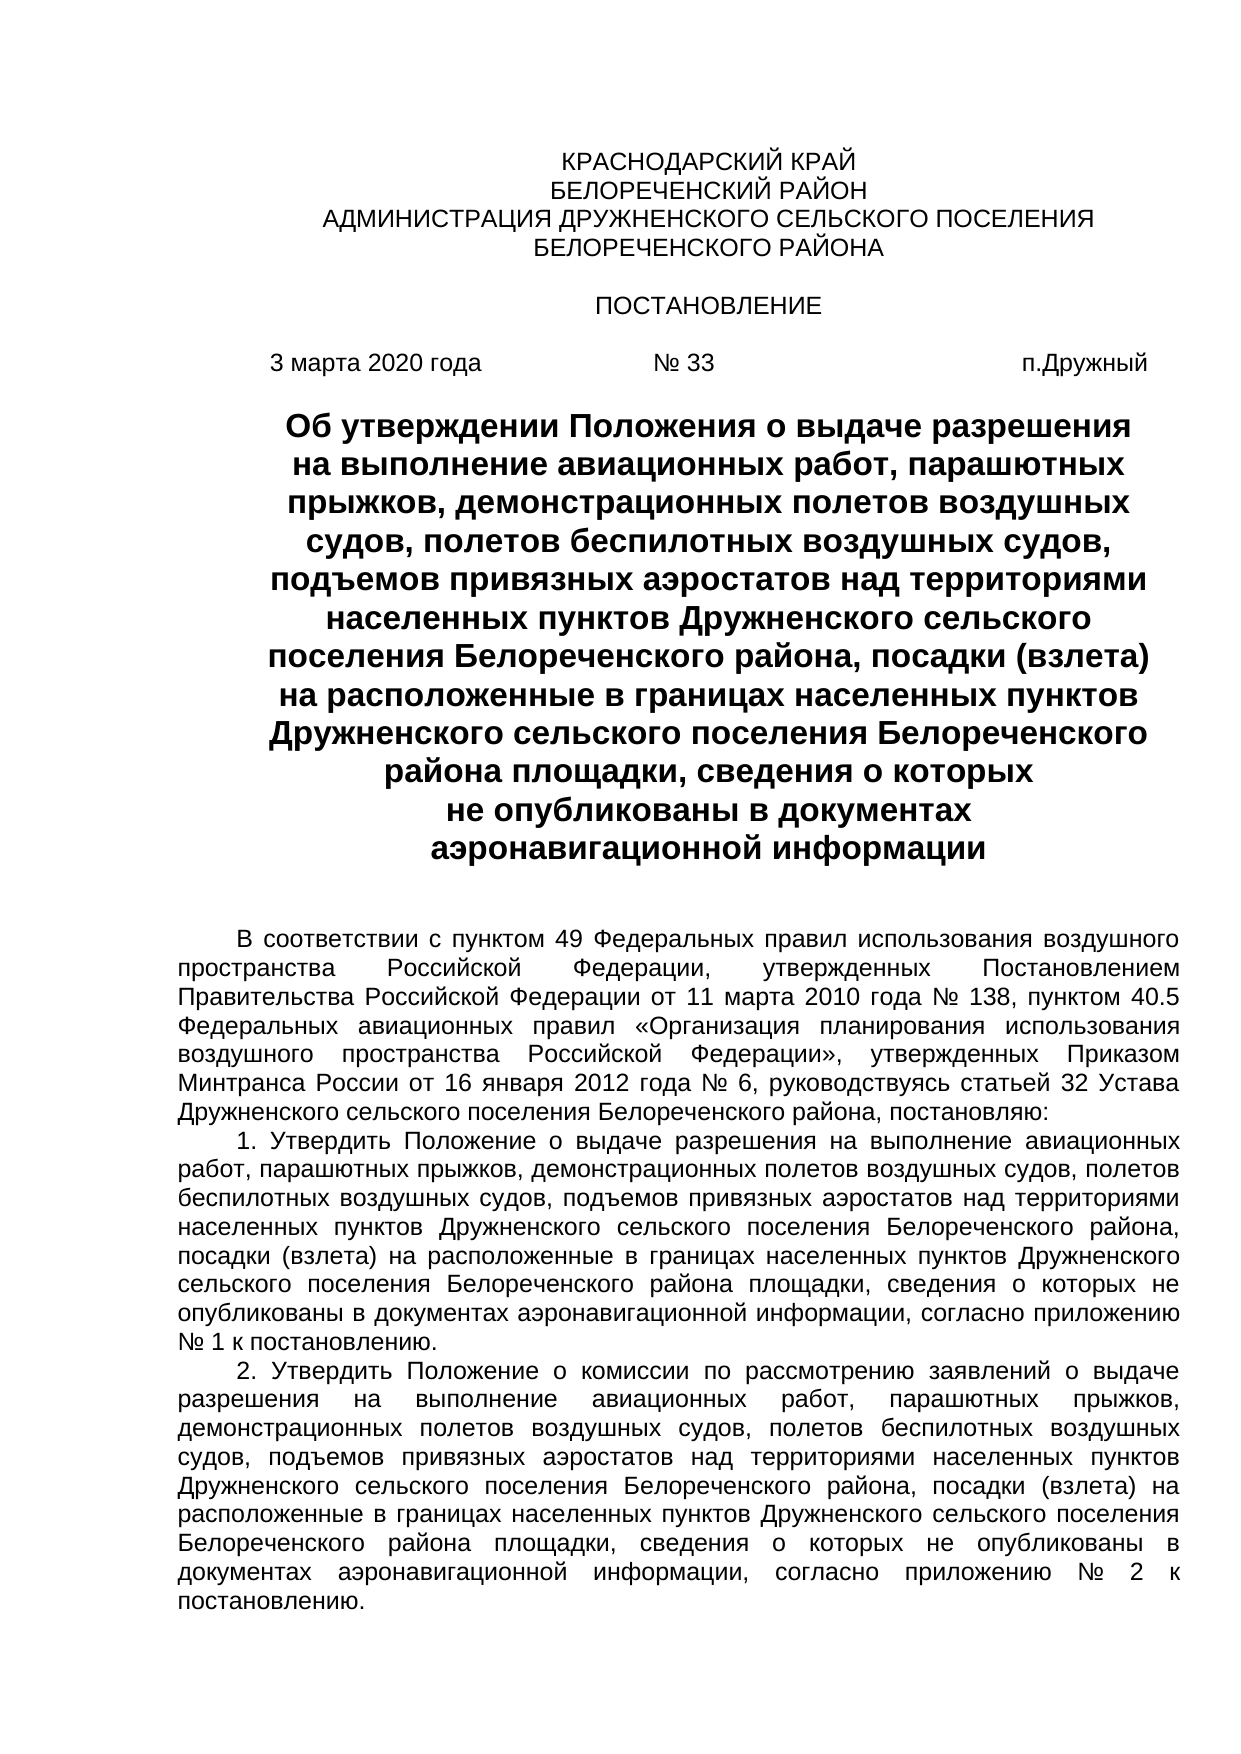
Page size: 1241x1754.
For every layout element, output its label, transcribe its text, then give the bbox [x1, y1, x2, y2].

text АДМИНИСТРАЦИЯ ДРУЖНЕНСКОГО СЕЛЬСКОГО ПОСЕЛЕНИЯ [177, 204, 1181, 233]
text Дружненского сельского поселения Белореченского [177, 713, 1181, 752]
text В соответствии с пунктом 49 Федеральных правил использования воздушного пространства Российской Федерации, утвержденных Постановлением Правительства Российской Федерации от 11 марта 2010 года № 138, пунктом 40.5 Федеральных авиационных правил «Организация планирования использования воздушного пространства Российской Федерации», утвержденных Приказом Минтранса России от 16 января 2012 года № 6, руководствуясь статьей 32 Устава Дружненского сельского поселения Белореченского района, постановляю: [177, 924, 1181, 1126]
text 3 марта 2020 года № 33 п.Дружный [177, 348, 1181, 377]
text БЕЛОРЕЧЕНСКОГО РАЙОНА [177, 233, 1181, 262]
text БЕЛОРЕЧЕНСКИЙ РАЙОН [177, 176, 1181, 204]
text аэронавигационной информации [177, 828, 1181, 867]
text подъемов привязных аэростатов над территориями [177, 559, 1181, 598]
text на выполнение авиационных работ, парашютных [177, 444, 1181, 482]
text 2. Утвердить Положение о комиссии по рассмотрению заявлений о выдаче разрешения на выполнение авиационных работ, парашютных прыжков, демонстрационных полетов воздушных судов, полетов беспилотных воздушных судов, подъемов привязных аэростатов над территориями населенных пунктов Дружненского сельского поселения Белореченского района, посадки (взлета) на расположенные в границах населенных пунктов Дружненского сельского поселения Белореченского района площадки, сведения о которых не опубликованы в документах аэронавигационной информации, согласно приложению № 2 к постановлению. [177, 1356, 1181, 1614]
text района площадки, сведения о которых [177, 752, 1181, 790]
text населенных пунктов Дружненского сельского [177, 598, 1181, 636]
text судов, полетов беспилотных воздушных судов, [177, 521, 1181, 559]
text на расположенные в границах населенных пунктов [177, 675, 1181, 713]
text 1. Утвердить Положение о выдаче разрешения на выполнение авиационных работ, парашютных прыжков, демонстрационных полетов воздушных судов, полетов беспилотных воздушных судов, подъемов привязных аэростатов над территориями населенных пунктов Дружненского сельского поселения Белореченского района, посадки (взлета) на расположенные в границах населенных пунктов Дружненского сельского поселения Белореченского района площадки, сведения о которых не опубликованы в документах аэронавигационной информации, согласно приложению № 1 к постановлению. [177, 1126, 1181, 1356]
text ПОСТАНОВЛЕНИЕ [177, 291, 1181, 319]
text не опубликованы в документах [177, 790, 1181, 828]
text Об утверждении Положения о выдаче разрешения [177, 406, 1181, 444]
text КРАСНОДАРСКИЙ КРАЙ [177, 147, 1181, 176]
text прыжков, демонстрационных полетов воздушных [177, 482, 1181, 521]
text поселения Белореченского района, посадки (взлета) [177, 636, 1181, 675]
